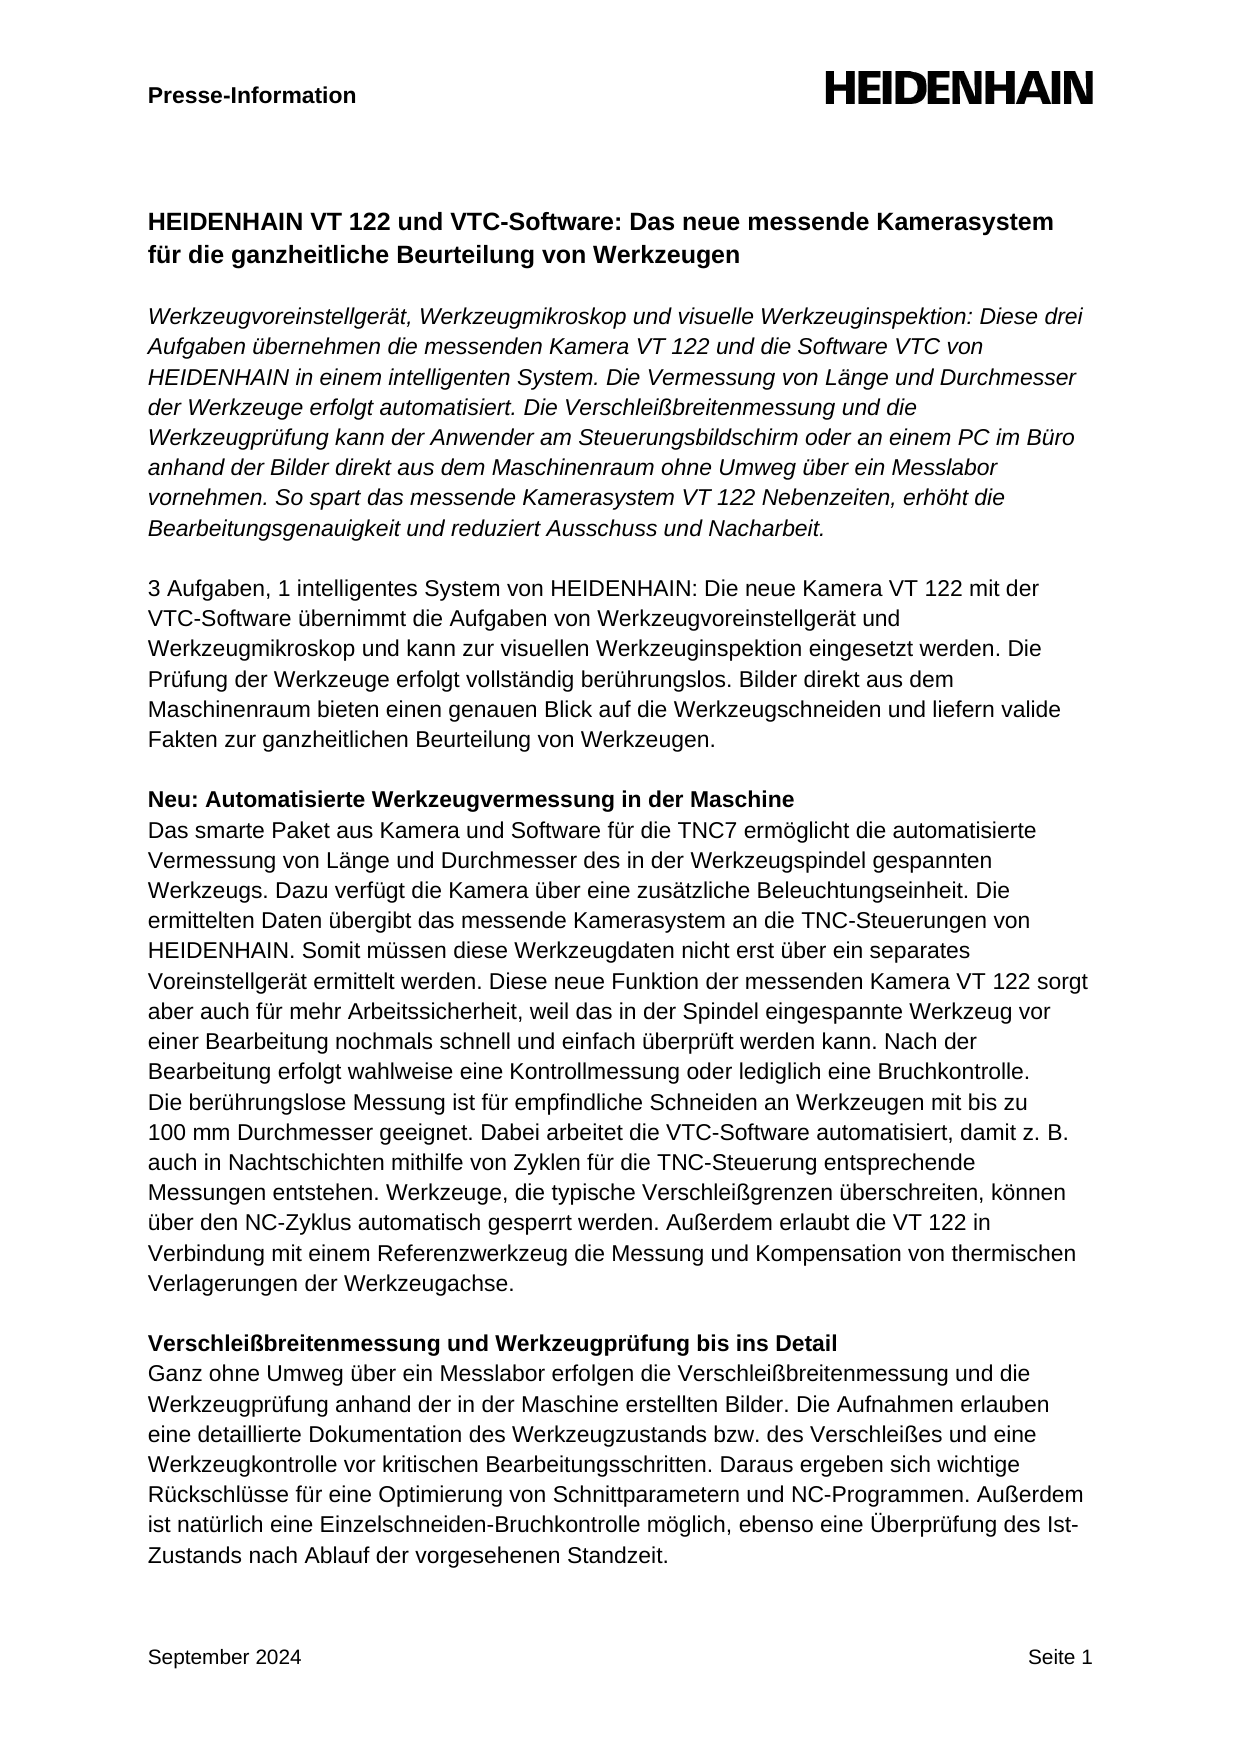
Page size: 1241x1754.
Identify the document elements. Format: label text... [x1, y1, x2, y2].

text Verschleißbreitenmessung und Werkzeugprüfung bis ins Detail [148, 1330, 1092, 1356]
text Das smarte Paket aus Kamera und Software für die TNC7 ermöglicht die automatisierte Vermessung von Länge und Durchmesser des in der Werkzeugspindel gespannten Werkzeugs. Dazu verfügt die Kamera über eine zusätzliche Beleuchtungseinheit. Die ermittelten Daten übergibt das messende Kamerasystem an die TNC-Steuerungen von HEIDENHAIN. Somit müssen diese Werkzeugdaten nicht erst über ein separates Voreinstellgerät ermittelt werden. Diese neue Funktion der messenden Kamera VT 122 sorgt aber auch für mehr Arbeitssicherheit, weil das in der Spindel eingespannte Werkzeug vor einer Bearbeitung nochmals schnell und einfach überprüft werden kann. Nach der Bearbeitung erfolgt wahlweise eine Kontrollmessung oder lediglich eine Bruchkontrolle. [148, 817, 1092, 1084]
text Werkzeugvoreinstellgerät, Werkzeugmikroskop und visuelle Werkzeuginspektion: Diese drei Aufgaben übernehmen die messenden Kamera VT 122 und die Software VTC von HEIDENHAIN in einem intelligenten System. Die Vermessung von Länge und Durchmesser der Werkzeuge erfolgt automatisiert. Die Verschleißbreitenmessung und die Werkzeugprüfung kann der Anwender am Steuerungsbildschirm oder an einem PC im Büro anhand der Bilder direkt aus dem Maschinenraum ohne Umweg über ein Messlabor vornehmen. So spart das messende Kamerasystem VT 122 Nebenzeiten, erhöht die Bearbeitungsgenauigkeit und reduziert Ausschuss und Nacharbeit. [148, 303, 1102, 541]
text HEIDENHAIN VT 122 und VTC-Software: Das neue messende Kamerasystem für die ganzheitliche Beurteilung von Werkzeugen [148, 207, 1092, 268]
text Neu: Automatisierte Werkzeugvermessung in der Maschine [148, 786, 1092, 813]
text Die berührungslose Messung ist für empfindliche Schneiden an Werkzeugen mit bis zu 100 mm Durchmesser geeignet. Dabei arbeitet die VTC-Software automatisiert, damit z. B. auch in Nachtschichten mithilfe von Zyklen für die TNC-Steuerung entsprechende Messungen entstehen. Werkzeuge, die typische Verschleißgrenzen überschreiten, können über den NC-Zyklus automatisch gesperrt werden. Außerdem erlaubt die VT 122 in Verbindung mit einem Referenzwerkzeug die Messung und Kompensation von thermischen Verlagerungen der Werkzeugachse. [148, 1088, 1092, 1296]
text 3 Aufgaben, 1 intelligentes System von HEIDENHAIN: Die neue Kamera VT 122 mit der VTC-Software übernimmt die Aufgaben von Werkzeugvoreinstellgerät und Werkzeugmikroskop und kann zur visuellen Werkzeuginspektion eingesetzt werden. Die Prüfung der Werkzeuge erfolgt vollständig berührungslos. Bilder direkt aus dem Maschinenraum bieten einen genauen Blick auf die Werkzeugschneiden und liefern valide Fakten zur ganzheitlichen Beurteilung von Werkzeugen. [148, 575, 1092, 752]
picture [825, 71, 1093, 104]
text Ganz ohne Umweg über ein Messlabor erfolgen die Verschleißbreitenmessung und die Werkzeugprüfung anhand der in der Maschine erstellten Bilder. Die Aufnahmen erlauben eine detaillierte Dokumentation des Werkzeugzustands bzw. des Verschleißes und eine Werkzeugkontrolle vor kritischen Bearbeitungsschritten. Daraus ergeben sich wichtige Rückschlüsse für eine Optimierung von Schnittparametern und NC-Programmen. Außerdem ist natürlich eine Einzelschneiden-Bruchkontrolle möglich, ebenso eine Überprüfung des Ist-Zustands nach Ablauf der vorgesehenen Standzeit. [148, 1360, 1092, 1568]
